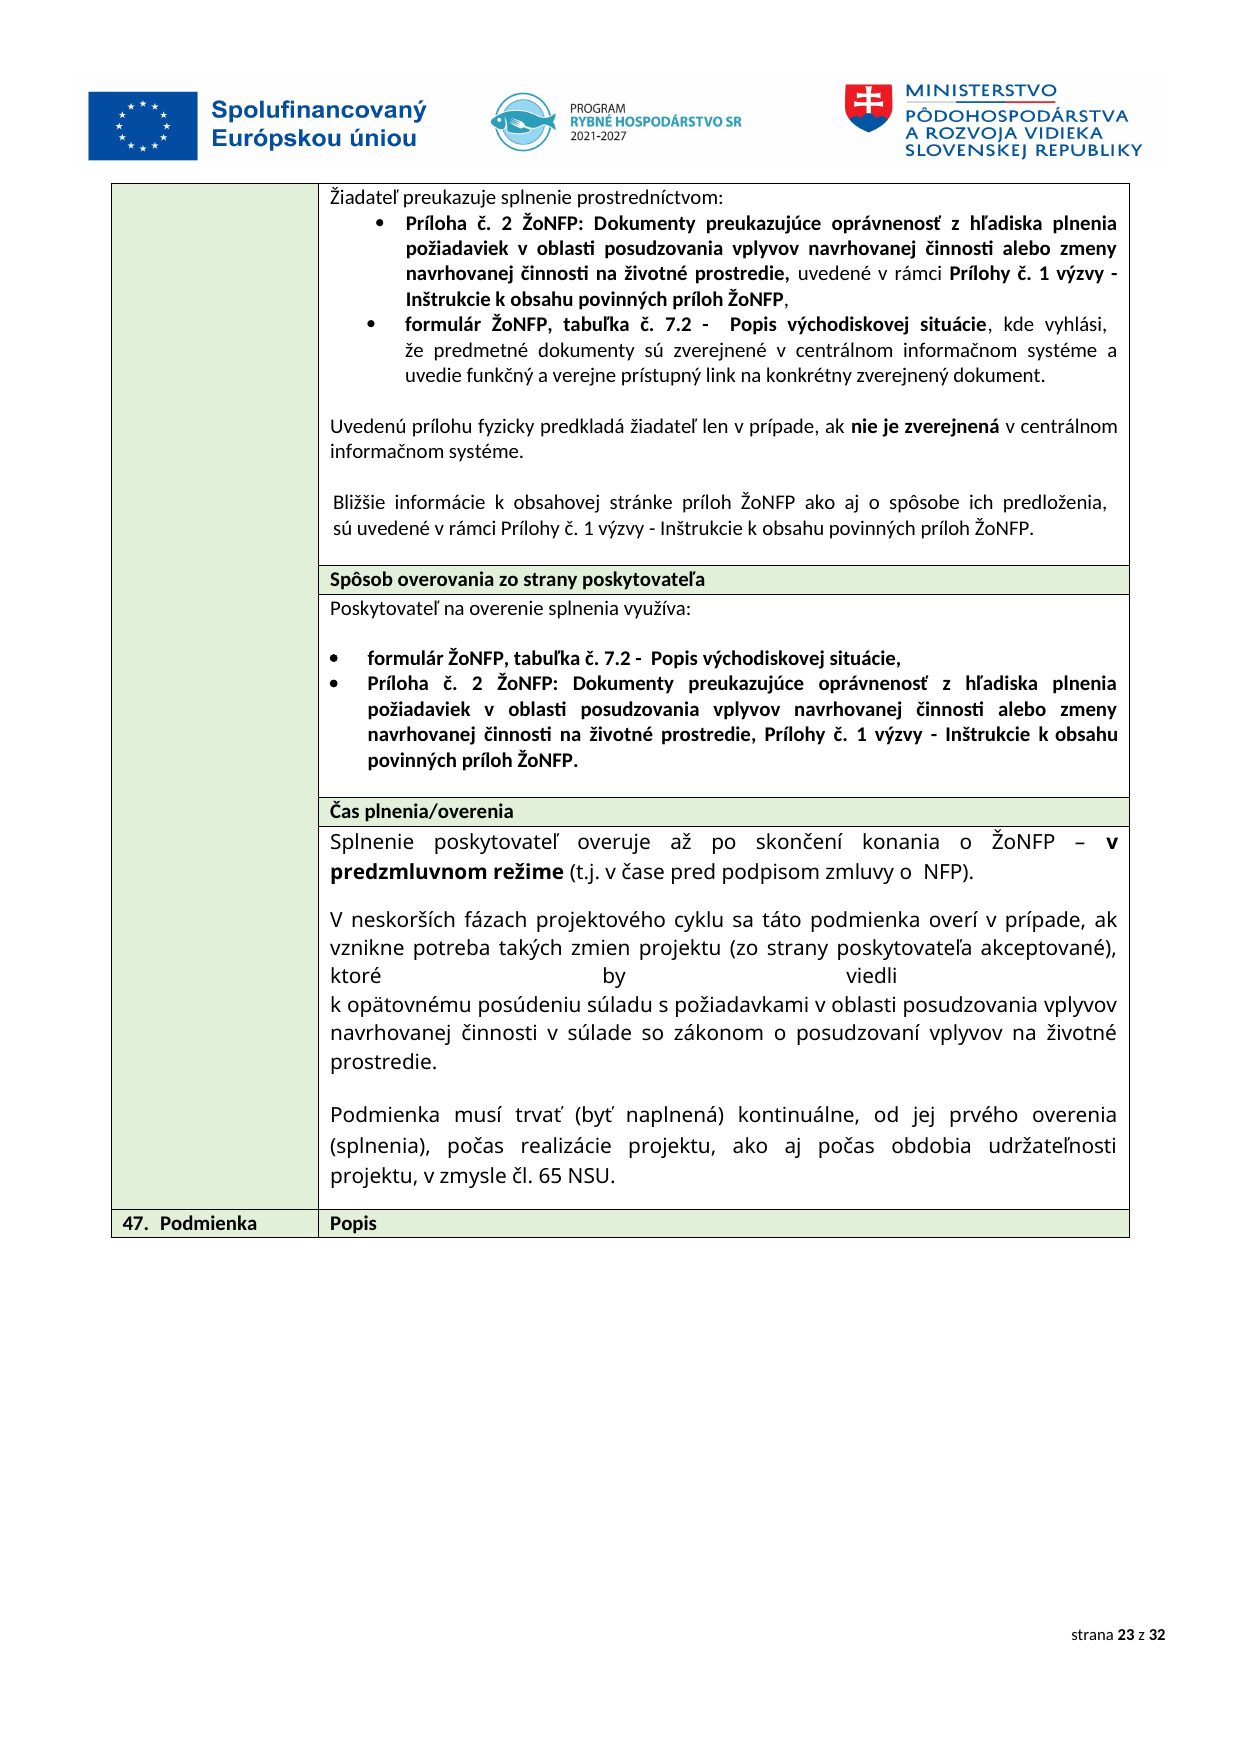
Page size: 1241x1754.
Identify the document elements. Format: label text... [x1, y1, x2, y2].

table_cell Čas plnenia/overenia [319, 798, 1129, 826]
picture [75, 73, 1166, 165]
table_cell Splnenie poskytovateľ overuje až po skončení konania o ŽoNFP – v predzmluvnom režime (t.j. v čase pred podpisom zmluvy o NFP). V neskorších fázach projektového cyklu sa táto podmienka overí v prípade, ak vznikne potreba takých zmien projektu (zo strany poskytovateľa akceptované), ktoré by viedli k opätovnému posúdeniu súladu s požiadavkami v oblasti posudzovania vplyvov navrhovanej činnosti v súlade so zákonom o posudzovaní vplyvov na životné prostredie. Podmienka musí trvať (byť naplnená) kontinuálne, od jej prvého overenia (splnenia), počas realizácie projektu, ako aj počas obdobia udržateľnosti projektu, v zmysle čl. 65 NSU. [319, 827, 1129, 1209]
table_cell Spôsob overovania zo strany poskytovateľa [319, 566, 1129, 594]
table_cell Poskytovateľ na overenie splnenia využíva: formulár ŽoNFP, tabuľka č. 7.2 - Popis východiskovej situácie, Príloha č. 2 ŽoNFP: Dokumenty preukazujúce oprávnenosť z hľadiska plnenia požiadaviek v oblasti posudzovania vplyvov navrhovanej činnosti alebo zmeny navrhovanej činnosti na životné prostredie, Prílohy č. 1 výzvy - Inštrukcie k obsahu povinných príloh ŽoNFP. [319, 595, 1129, 797]
table_cell Popis [319, 1210, 1129, 1237]
table_cell Žiadateľ preukazuje splnenie prostredníctvom: Príloha č. 2 ŽoNFP: Dokumenty preukazujúce oprávnenosť z hľadiska plnenia požiadaviek v oblasti posudzovania vplyvov navrhovanej činnosti alebo zmeny navrhovanej činnosti na životné prostredie, uvedené v rámci Prílohy č. 1 výzvy - Inštrukcie k obsahu povinných príloh ŽoNFP, formulár ŽoNFP, tabuľka č. 7.2 - Popis východiskovej situácie, kde vyhlási, že predmetné dokumenty sú zverejnené v centrálnom informačnom systéme a uvedie funkčný a verejne prístupný link na konkrétny zverejnený dokument. Uvedenú prílohu fyzicky predkladá žiadateľ len v prípade, ak nie je zverejnená v centrálnom informačnom systéme. Bližšie informácie k obsahovej stránke príloh ŽoNFP ako aj o spôsobe ich predloženia, sú uvedené v rámci Prílohy č. 1 výzvy - Inštrukcie k obsahu povinných príloh ŽoNFP. [319, 184, 1129, 565]
